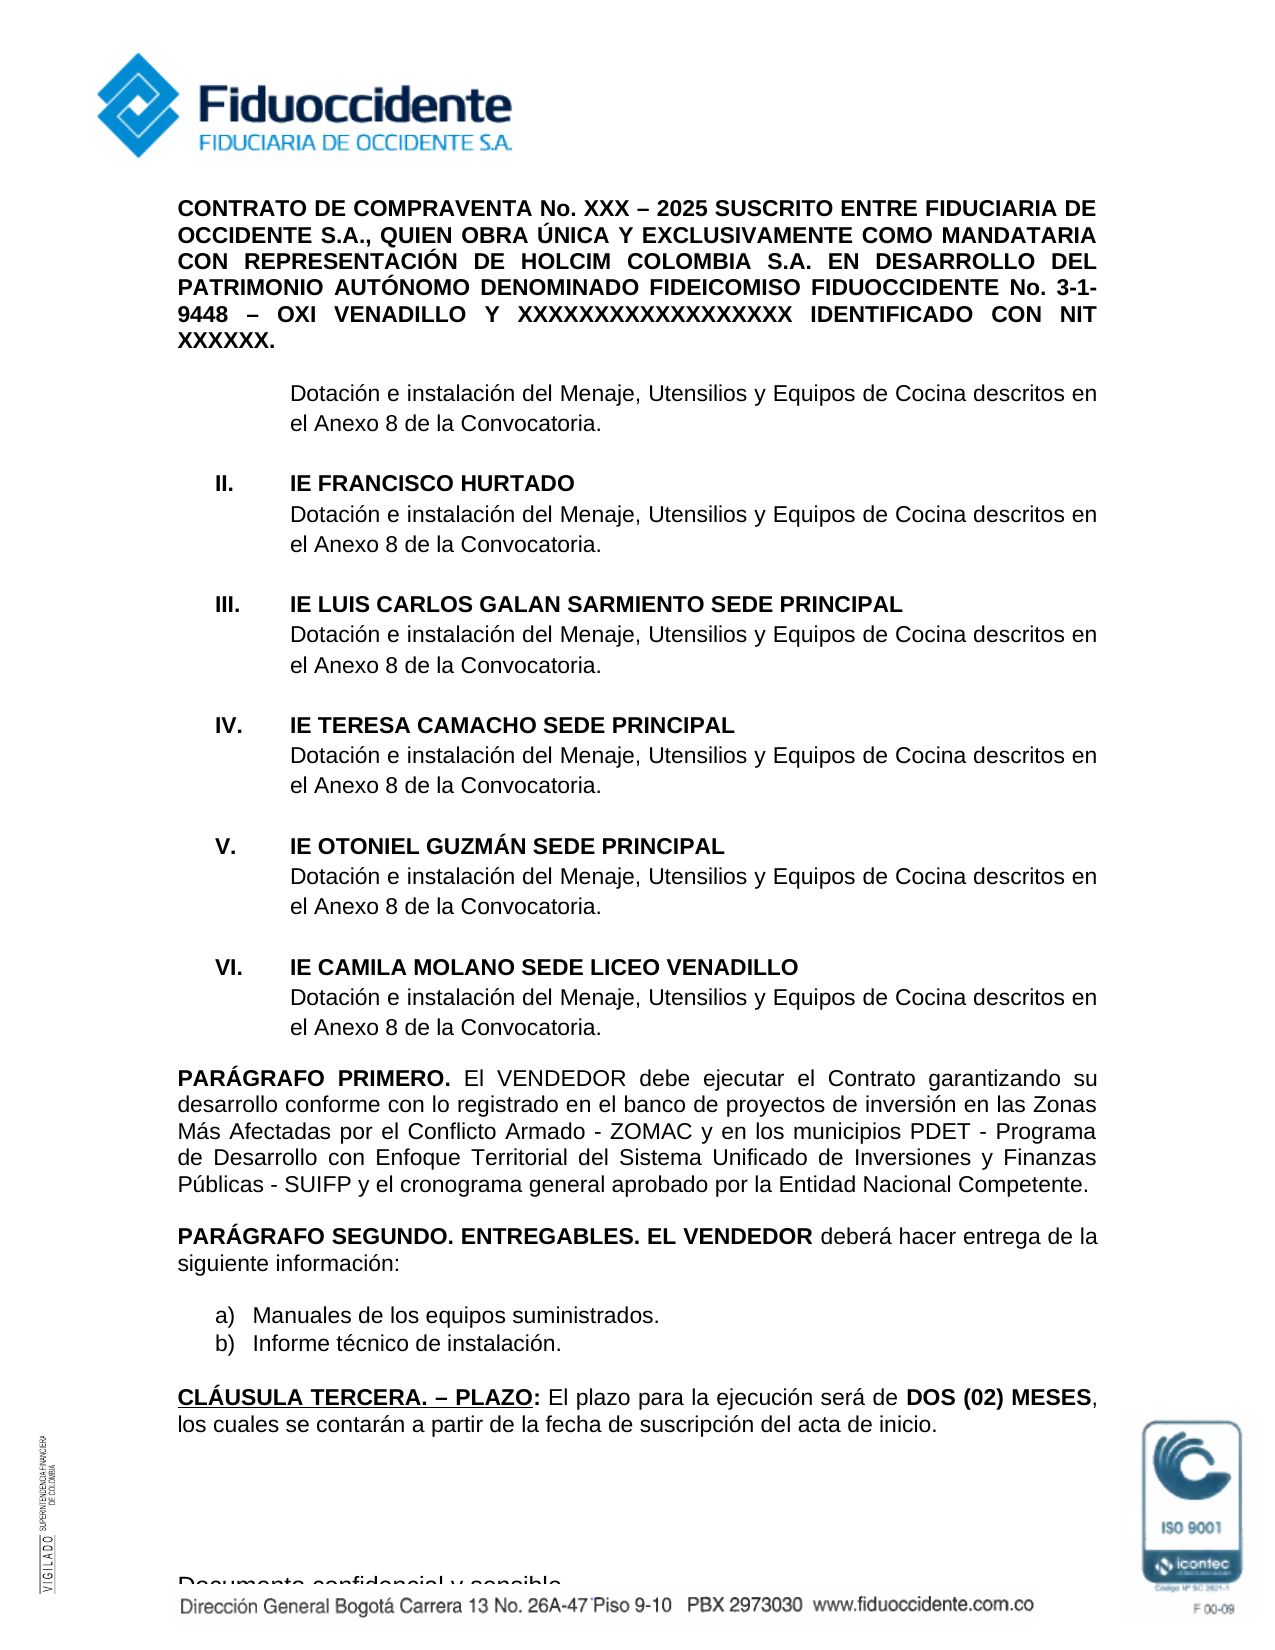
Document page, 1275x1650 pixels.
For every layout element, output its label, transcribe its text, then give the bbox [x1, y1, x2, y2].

text CLÁUSULA TERCERA. – PLAZO: El plazo para la ejecución será de DOS (02) MESES, los cuales se contarán a partir de la fecha de suscripción del acta de inicio. [177, 1384, 1098, 1437]
list IE TERESA CAMACHO SEDE PRINCIPAL [215, 712, 1098, 738]
list IE OTONIEL GUZMÁN SEDE PRINCIPAL [215, 833, 1098, 859]
text PARÁGRAFO PRIMERO. El VENDEDOR debe ejecutar el Contrato garantizando su desarrollo conforme con lo registrado en el banco de proyectos de inversión en las Zonas Más Afectadas por el Conflicto Armado - ZOMAC y en los municipios PDET - Programa de Desarrollo con Enfoque Territorial del Sistema Unificado de Inversiones y Finanzas Públicas - SUIFP y el cronograma general aprobado por la Entidad Nacional Competente. [177, 1065, 1098, 1197]
list Dotación e instalación del Menaje, Utensilios y Equipos de Cocina descritos en el Anexo 8 de la Convocatoria. [290, 621, 1098, 678]
list IE CAMILA MOLANO SEDE LICEO VENADILLO [215, 954, 1098, 980]
picture [39, 1436, 55, 1594]
list Informe técnico de instalación. [215, 1330, 1098, 1356]
list Dotación e instalación del Menaje, Utensilios y Equipos de Cocina descritos en el Anexo 8 de la Convocatoria. [290, 863, 1098, 919]
picture [1120, 1411, 1258, 1618]
picture [88, 29, 552, 196]
list Dotación e instalación del Menaje, Utensilios y Equipos de Cocina descritos en el Anexo 8 de la Convocatoria. [290, 501, 1098, 557]
list IE LUIS CARLOS GALAN SARMIENTO SEDE PRINCIPAL [215, 591, 1098, 617]
picture [169, 1584, 1038, 1626]
text PARÁGRAFO SEGUNDO. ENTREGABLES. EL VENDEDOR deberá hacer entrega de la siguiente información: [177, 1223, 1098, 1276]
list IE FRANCISCO HURTADO [215, 470, 1098, 497]
list Dotación e instalación del Menaje, Utensilios y Equipos de Cocina descritos en el Anexo 8 de la Convocatoria. [290, 380, 1098, 436]
list Dotación e instalación del Menaje, Utensilios y Equipos de Cocina descritos en el Anexo 8 de la Convocatoria. [290, 742, 1098, 799]
list Manuales de los equipos suministrados. [215, 1302, 1098, 1329]
list Dotación e instalación del Menaje, Utensilios y Equipos de Cocina descritos en el Anexo 8 de la Convocatoria. [290, 984, 1098, 1040]
